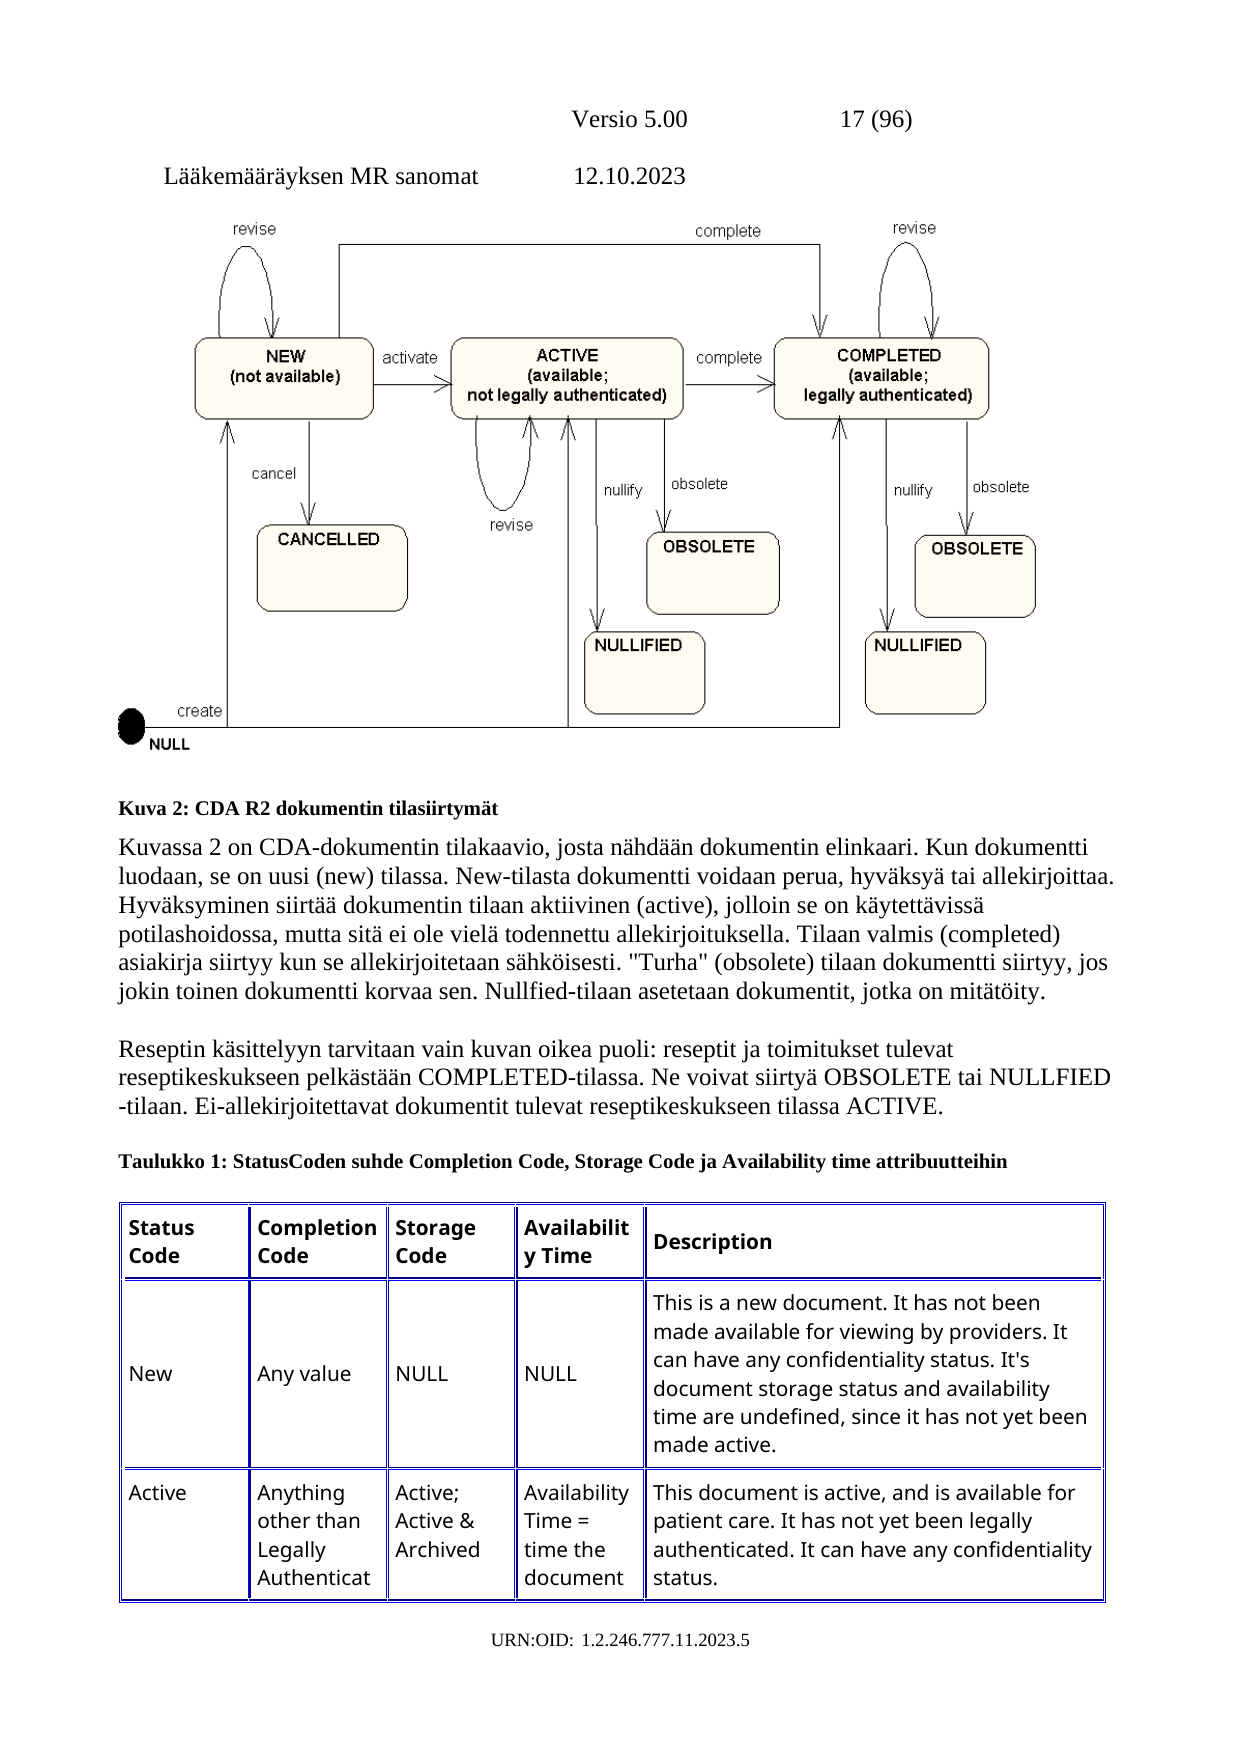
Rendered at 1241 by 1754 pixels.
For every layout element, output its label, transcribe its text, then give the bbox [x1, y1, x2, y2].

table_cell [388, 1467, 516, 1599]
text Kuvassa 2 on CDA-dokumentin tilakaavio, josta nähdään dokumentin elinkaari. Kun dokumentti luodaan, se on uusi (new) tilassa. New-tilasta dokumentti voidaan perua, hyväksyä tai allekirjoittaa. Hyväksyminen siirtää dokumentin tilaan aktiivinen (active), jolloin se on käytettävissä potilashoidossa, mutta sitä ei ole vielä todennettu allekirjoituksella. Tilaan valmis (completed) asiakirja siirtyy kun se allekirjoitetaan sähköisesti. "Turha" (obsolete) tilaan dokumentti siirtyy, jos jokin toinen dokumentti korvaa sen. Nullfied-tilaan asetetaan dokumentit, jotka on mitätöity. [118, 832, 1122, 1005]
table_header Status Code [120, 1203, 249, 1277]
table_cell This is a new document. It has not been made available for viewing by providers. It can have any confidentiality status. It's document storage status and availability time are undefined, since it has not yet been made active. [647, 1277, 1103, 1467]
table_header Description [645, 1205, 1103, 1277]
table_cell Active [120, 1467, 249, 1599]
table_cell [516, 1467, 645, 1599]
picture [118, 218, 1039, 755]
table_header Storage Code [388, 1203, 516, 1277]
table_cell Any value [251, 1281, 386, 1467]
text Taulukko 1: StatusCoden suhde Completion Code, Storage Code ja Availability time attribuutteihin [118, 1149, 1122, 1173]
table_header Availability Time [516, 1203, 645, 1277]
table_cell NULL [389, 1281, 514, 1467]
table_cell NULL [518, 1281, 643, 1467]
table_cell New [122, 1277, 248, 1467]
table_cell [249, 1470, 387, 1599]
table_header Completion Code [249, 1205, 387, 1277]
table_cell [645, 1467, 1104, 1599]
text Reseptin käsittelyyn tarvitaan vain kuvan oikea puoli: reseptit ja toimitukset tulevat reseptikeskukseen pelkästään COMPLETED-tilassa. Ne voivat siirtyä OBSOLETE tai NULLFIED -tilaan. Ei-allekirjoitettavat dokumentit tulevat reseptikeskukseen tilassa ACTIVE. [118, 1034, 1122, 1120]
